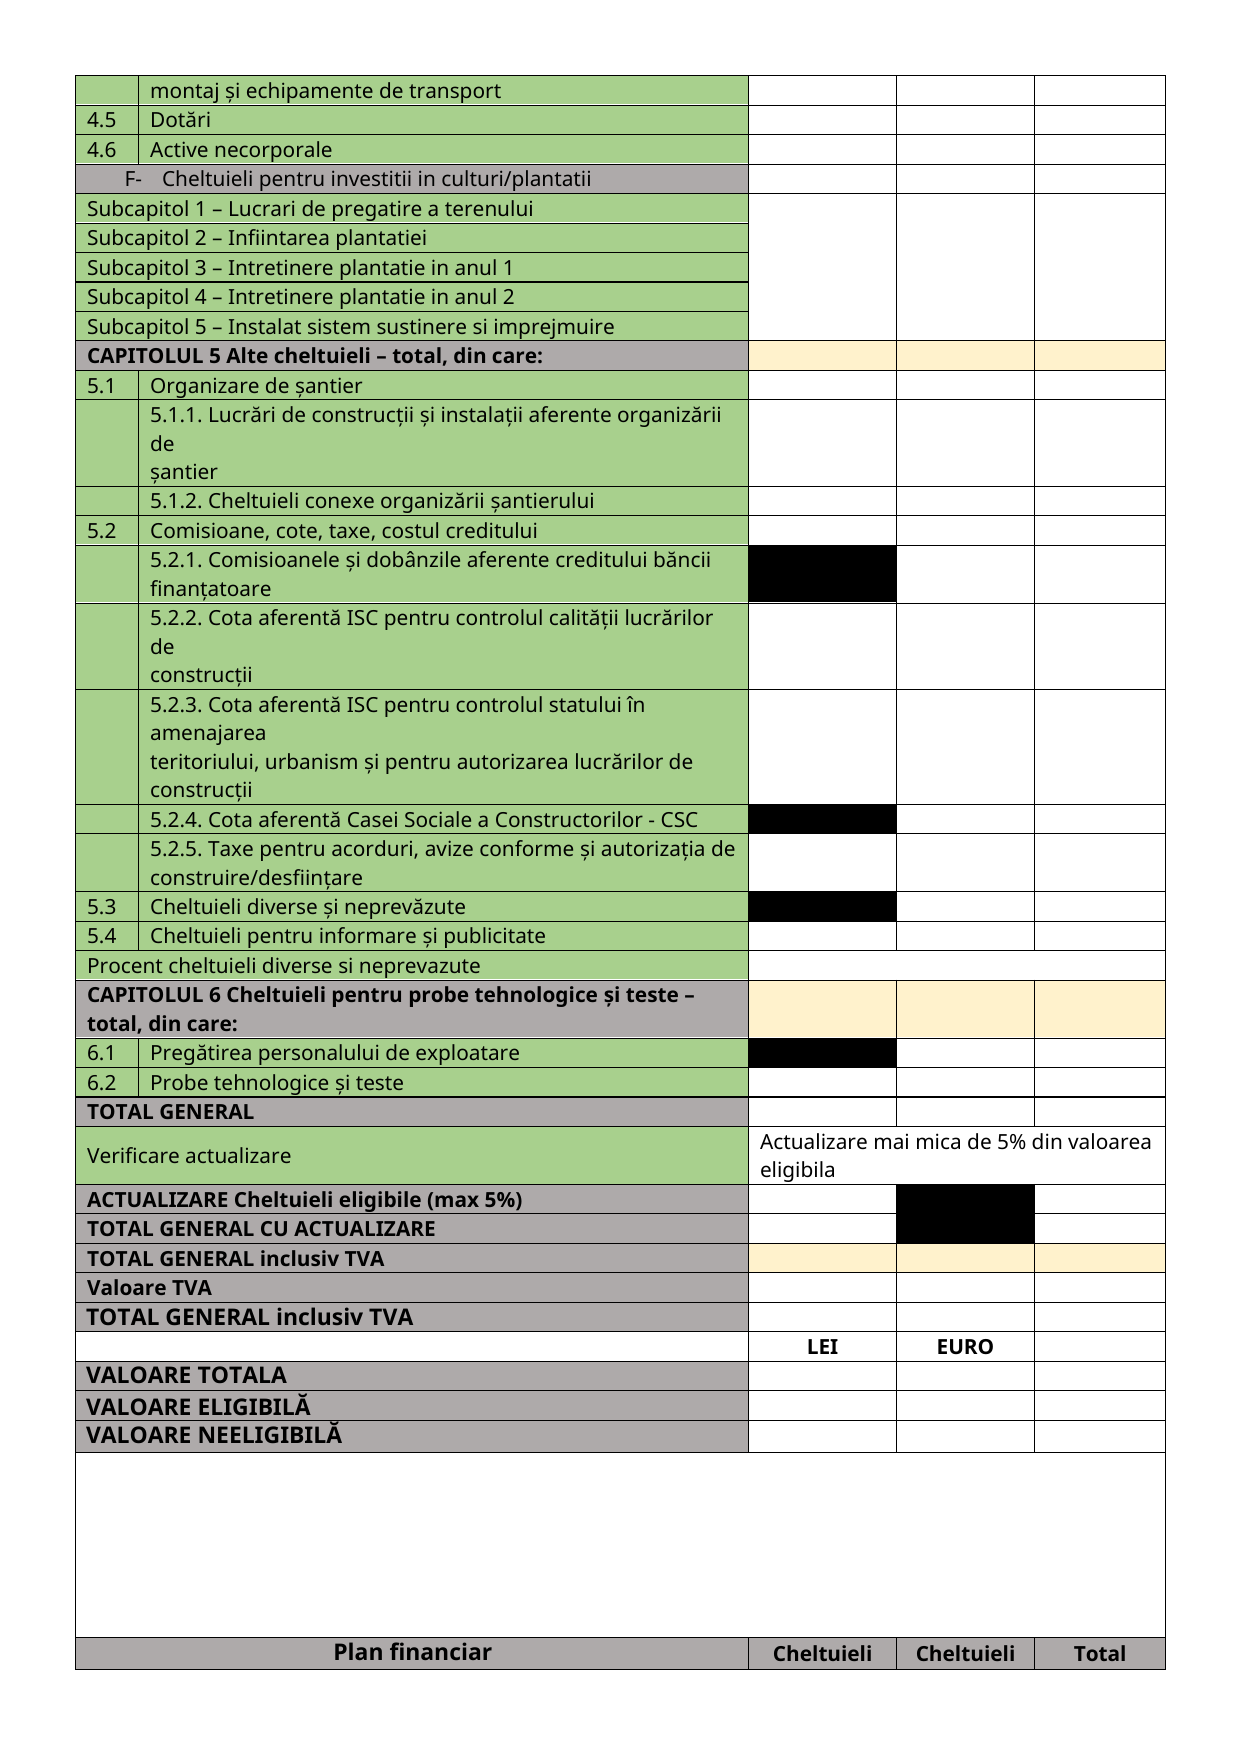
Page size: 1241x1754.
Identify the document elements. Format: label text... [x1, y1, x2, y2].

table_cell 4.5 [76, 106, 138, 134]
table_cell [897, 604, 1034, 689]
table_cell [749, 892, 896, 921]
table_cell [1035, 516, 1165, 544]
table_cell [749, 604, 896, 689]
table_cell Cheltuieli diverse şi neprevăzute [139, 892, 748, 921]
table_cell [1035, 834, 1165, 891]
table_cell 5.2.5. Taxe pentru acorduri, avize conforme şi autorizaţia de construire/desfiinţare [139, 834, 748, 891]
table_cell [1035, 165, 1165, 193]
table_cell [1035, 194, 1165, 340]
table_cell [749, 1185, 896, 1213]
table_cell 6.1 [76, 1039, 138, 1067]
table_cell Actualizare mai mica de 5% din valoarea eligibila [749, 1127, 1165, 1184]
table_cell [1035, 135, 1165, 163]
table_cell [749, 1391, 896, 1420]
table_cell Subcapitol 3 – Intretinere plantatie in anul 1 [76, 253, 748, 281]
table_cell [749, 1421, 896, 1452]
table_cell TOTAL GENERAL CU ACTUALIZARE [76, 1214, 748, 1243]
table_cell VALOARE NEELIGIBILĂ [76, 1421, 748, 1452]
table_cell [749, 1098, 896, 1126]
table_cell [749, 341, 896, 370]
table_cell [897, 1039, 1034, 1067]
table_cell [897, 1362, 1034, 1390]
table_cell [897, 487, 1034, 515]
table_cell 5.2.3. Cota aferentă ISC pentru controlul statului în amenajarea teritoriului, urbanism şi pentru autorizarea lucrărilor de construcţii [139, 690, 748, 804]
table_cell [897, 516, 1034, 544]
table_cell [1035, 546, 1165, 602]
table_cell Cheltuieli pentru investitii in culturi/plantatii [76, 165, 748, 193]
table_cell Total [1035, 1638, 1165, 1669]
table_cell [897, 1068, 1034, 1096]
table_cell Active necorporale [139, 135, 748, 163]
table_cell [897, 106, 1034, 134]
table_cell [749, 834, 896, 891]
table_cell [1035, 1039, 1165, 1067]
table_cell [749, 1362, 896, 1390]
table_cell [749, 922, 896, 950]
table_cell [897, 981, 1034, 1037]
table_cell ACTUALIZARE Cheltuieli eligibile (max 5%) [76, 1185, 748, 1213]
table_cell [749, 106, 896, 134]
table_cell [749, 1214, 896, 1243]
table_cell [1035, 1185, 1165, 1213]
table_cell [139, 76, 748, 104]
table_cell VALOARE TOTALA [76, 1362, 748, 1390]
table_cell [897, 834, 1034, 891]
table_cell TOTAL GENERAL inclusiv TVA [76, 1303, 748, 1331]
table_cell [1035, 1303, 1165, 1331]
table_cell CAPITOLUL 5 Alte cheltuieli – total, din care: [76, 341, 748, 370]
table_cell [749, 165, 896, 193]
table_cell [897, 1244, 1034, 1272]
table_cell CAPITOLUL 6 Cheltuieli pentru probe tehnologice şi teste – total, din care: [76, 981, 748, 1037]
table_cell [76, 690, 138, 804]
table_cell [76, 400, 138, 486]
table_cell [1035, 341, 1165, 370]
table_cell [749, 951, 1165, 979]
table_cell [897, 194, 1034, 340]
table_cell [1035, 106, 1165, 134]
table_cell 5.1.1. Lucrări de construcţii şi instalaţii aferente organizării de şantier [139, 400, 748, 486]
table_cell [76, 1453, 1165, 1637]
table_cell [749, 805, 896, 833]
table_cell 5.1.2. Cheltuieli conexe organizării şantierului [139, 487, 748, 515]
table_cell [897, 1098, 1034, 1126]
table_cell [76, 1332, 748, 1361]
table_cell Pregătirea personalului de exploatare [139, 1039, 748, 1067]
table_cell [897, 1185, 1034, 1243]
table_cell Subcapitol 1 – Lucrari de pregatire a terenului [76, 194, 748, 222]
table_cell [749, 194, 896, 340]
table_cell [897, 1638, 1034, 1669]
table_cell TOTAL GENERAL [76, 1098, 748, 1126]
table_cell [1035, 1098, 1165, 1126]
table_cell Procent cheltuieli diverse si neprevazute [76, 951, 748, 979]
table_cell [1035, 981, 1165, 1037]
table_cell 6.2 [76, 1068, 138, 1096]
table_cell [749, 546, 896, 602]
table_cell [897, 400, 1034, 486]
table_cell [749, 981, 896, 1037]
table_cell [749, 135, 896, 163]
table_cell [1035, 805, 1165, 833]
table_cell [749, 516, 896, 544]
table_cell [897, 1391, 1034, 1420]
table_cell [76, 487, 138, 515]
table_cell [897, 1303, 1034, 1331]
table_cell Valoare TVA [76, 1273, 748, 1302]
table_cell [897, 1273, 1034, 1302]
table_cell 5.2 [76, 516, 138, 544]
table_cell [749, 1638, 896, 1669]
table_cell [897, 341, 1034, 370]
table_cell [1035, 1421, 1165, 1452]
table_cell [76, 546, 138, 602]
table_cell [897, 165, 1034, 193]
table_cell Verificare actualizare [76, 1127, 748, 1184]
table_cell [897, 922, 1034, 950]
table_cell [749, 1039, 896, 1067]
table_cell [897, 1421, 1034, 1452]
table_cell [749, 690, 896, 804]
table_cell [1035, 1391, 1165, 1420]
table_cell Subcapitol 4 – Intretinere plantatie in anul 2 [76, 283, 748, 311]
table_cell [1035, 1214, 1165, 1243]
table_cell [749, 1244, 896, 1272]
table_cell 5.1 [76, 371, 138, 399]
table_cell Probe tehnologice şi teste [139, 1068, 748, 1096]
table_cell [749, 371, 896, 399]
table_cell Subcapitol 2 – Infiintarea plantatiei [76, 224, 748, 252]
table_cell [1035, 487, 1165, 515]
table_cell [897, 892, 1034, 921]
table_cell [76, 834, 138, 891]
table_cell VALOARE ELIGIBILĂ [76, 1391, 748, 1420]
table_cell EURO [897, 1332, 1034, 1361]
table_cell [1035, 76, 1165, 104]
table_cell [897, 76, 1034, 104]
table_cell [749, 1303, 896, 1331]
table_cell Plan financiar [76, 1638, 748, 1669]
table_cell [897, 690, 1034, 804]
table_cell 4.4 [76, 76, 138, 104]
table_cell [1035, 371, 1165, 399]
table_cell [749, 1068, 896, 1096]
table_cell Subcapitol 5 – Instalat sistem sustinere si imprejmuire [76, 312, 748, 340]
table_cell [897, 805, 1034, 833]
table_cell [1035, 690, 1165, 804]
table_cell [1035, 1068, 1165, 1096]
table_cell Comisioane, cote, taxe, costul creditului [139, 516, 748, 544]
table_cell [1035, 892, 1165, 921]
table_cell Cheltuieli pentru informare şi publicitate [139, 922, 748, 950]
table_cell Organizare de şantier [139, 371, 748, 399]
table_cell [749, 76, 896, 104]
table_cell TOTAL GENERAL inclusiv TVA [76, 1244, 748, 1272]
table_cell [76, 604, 138, 689]
table_cell [1035, 1332, 1165, 1361]
table_cell 4.6 [76, 135, 138, 163]
table_cell [1035, 1244, 1165, 1272]
table_cell [1035, 1362, 1165, 1390]
table_cell [897, 371, 1034, 399]
table_cell 5.4 [76, 922, 138, 950]
table_cell [1035, 604, 1165, 689]
table_cell [897, 546, 1034, 602]
table_cell 5.2.4. Cota aferentă Casei Sociale a Constructorilor - CSC [139, 805, 748, 833]
table_cell [76, 805, 138, 833]
table_cell [1035, 400, 1165, 486]
table_cell [749, 1273, 896, 1302]
table_cell [749, 400, 896, 486]
table_cell 5.2.2. Cota aferentă ISC pentru controlul calităţii lucrărilor de construcţii [139, 604, 748, 689]
table_cell 5.3 [76, 892, 138, 921]
table_cell [749, 487, 896, 515]
table_cell [1035, 922, 1165, 950]
table_cell [897, 135, 1034, 163]
table_cell Dotări [139, 106, 748, 134]
table_cell [1035, 1273, 1165, 1302]
table_cell 5.2.1. Comisioanele şi dobânzile aferente creditului băncii finanţatoare [139, 546, 748, 602]
table_cell LEI [749, 1332, 896, 1361]
